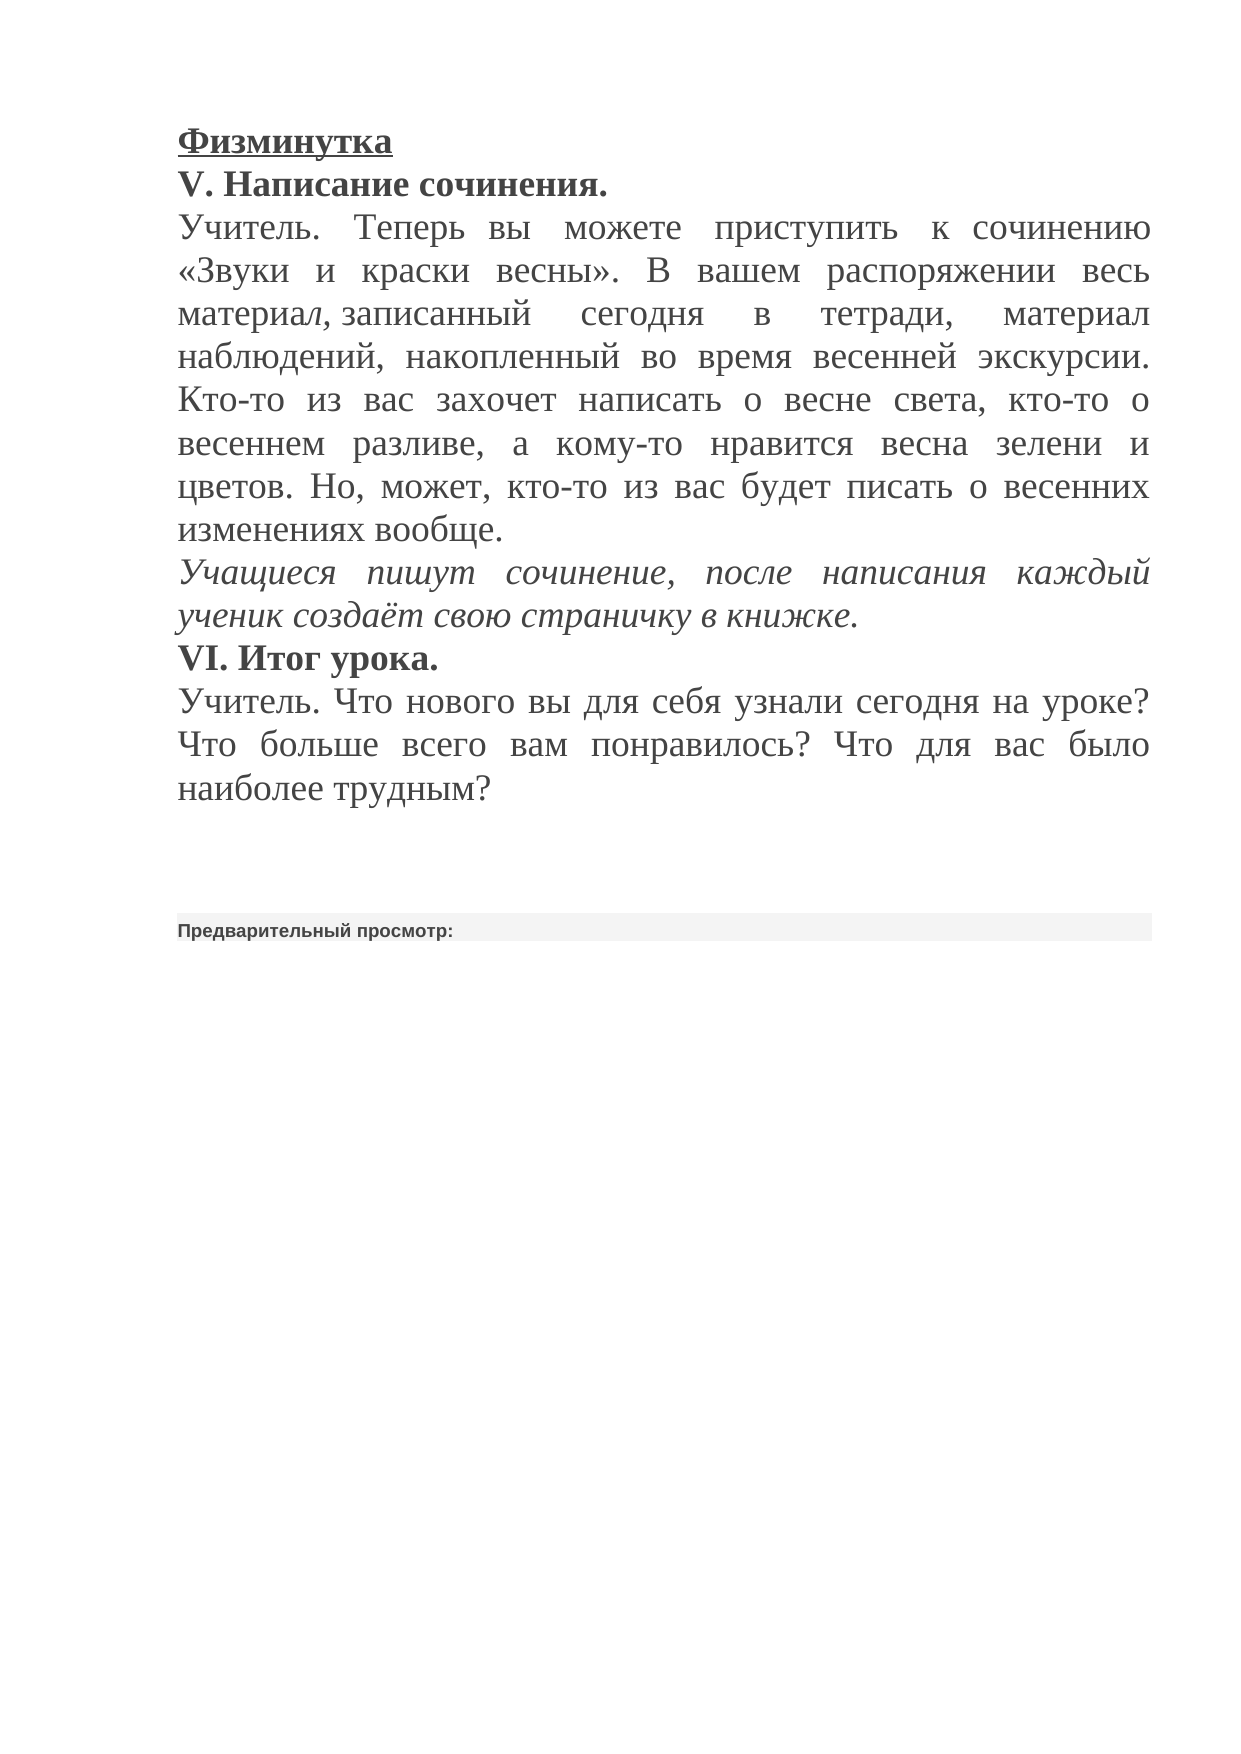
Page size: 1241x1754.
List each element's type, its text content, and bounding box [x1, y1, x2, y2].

text Учитель. Теперь вы можете приступить к сочинению «Звуки и краски весны». В вашем распоряжении весь материал, записанный сегодня в тетради, материал наблюдений, накопленный во время весенней экскурсии. Кто-то из вас захочет написать о весне света, кто-то о весеннем разливе, а кому-то нравится весна зелени и цветов. Но, может, кто-то из вас будет писать о весенних изменениях вообще. [177, 204, 1152, 549]
text Физминутка [177, 118, 1152, 161]
text Предварительный просмотр: [177, 913, 1152, 941]
text Учащиеся пишут сочинение, после написания каждый ученик создаёт свою страничку в книжке. [177, 549, 1152, 636]
text Учитель. Что нового вы для себя узнали сегодня на уроке? Что больше всего вам понравилось? Что для вас было наиболее трудным? [177, 679, 1152, 808]
text VI. Итог урока. [177, 636, 1152, 679]
text V. Написание сочинения. [177, 161, 1152, 204]
